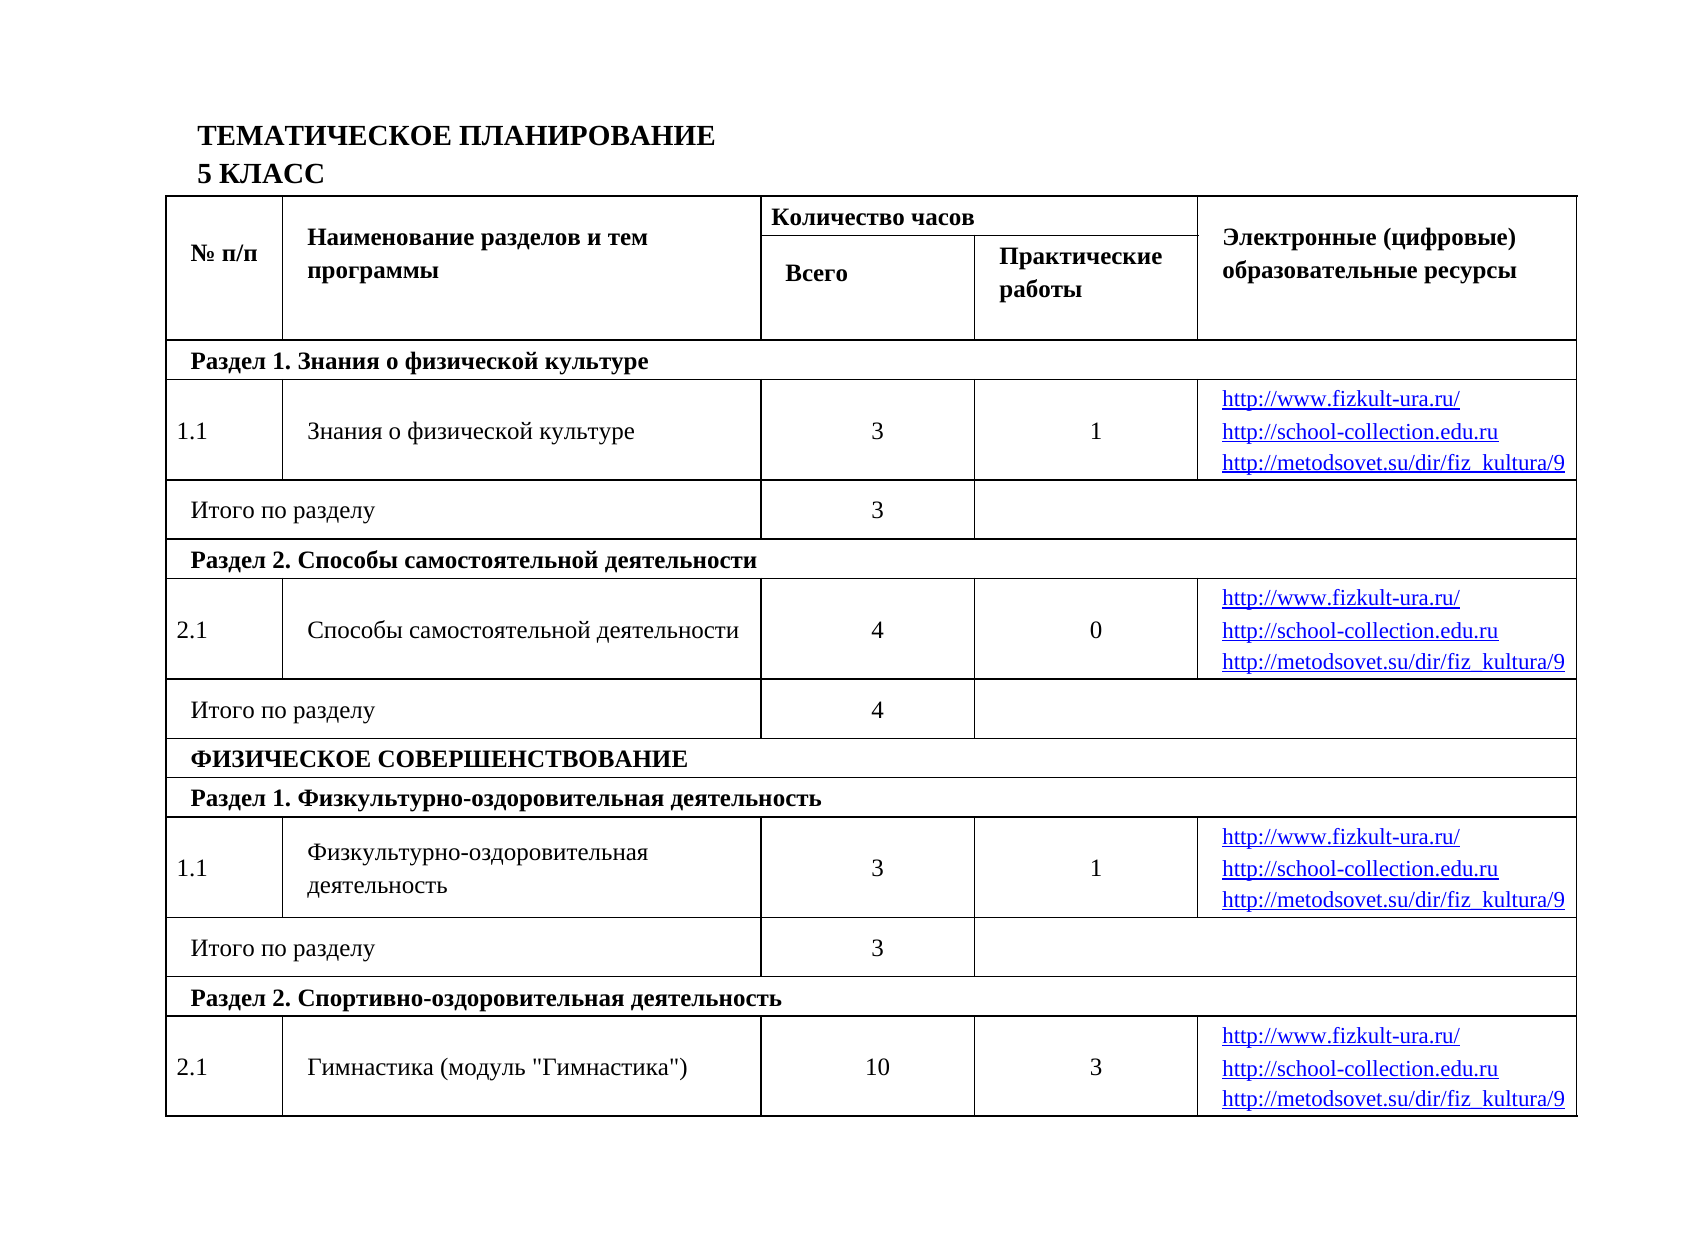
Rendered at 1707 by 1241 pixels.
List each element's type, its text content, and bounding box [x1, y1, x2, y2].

table_cell 3 [975, 1017, 1197, 1115]
table_cell ФИЗИЧЕСКОЕ СОВЕРШЕНСТВОВАНИЕ [167, 739, 1576, 777]
table_cell 3 [762, 818, 974, 916]
text ТЕМАТИЧЕСКОЕ ПЛАНИРОВАНИЕ [190, 118, 1618, 152]
table_cell 1 [975, 380, 1197, 479]
text 5 КЛАСС [190, 157, 1618, 190]
table_header Наименование разделов и тем программы [283, 197, 760, 339]
table_cell Физкультурно-оздоровительная деятельность [283, 818, 760, 916]
table_cell 2.1 [167, 579, 282, 678]
table_cell 0 [975, 579, 1197, 678]
table_cell [975, 481, 1576, 538]
table_cell Итого по разделу [167, 680, 760, 737]
table_cell [975, 680, 1576, 737]
table_cell Гимнастика (модуль "Гимнастика") [283, 1017, 760, 1115]
table_cell Итого по разделу [167, 481, 760, 538]
table_header Электронные (цифровые) образовательные ресурсы [1198, 197, 1576, 339]
table_cell 3 [762, 918, 974, 976]
table_header Количество часов [762, 197, 1197, 234]
table_cell 3 [762, 380, 974, 479]
table_cell http://www.fizkult-ura.ru/ http://school-collection.edu.ru http://metodsovet.su/dir/fiz_kultura/9 [1198, 818, 1576, 916]
table_cell Способы самостоятельной деятельности [283, 579, 760, 678]
table_cell Раздел 1. Знания о физической культуре [167, 341, 1576, 379]
table_cell 3 [762, 481, 974, 538]
table_cell 4 [762, 579, 974, 678]
table_cell 4 [762, 680, 974, 737]
table_cell 1 [975, 818, 1197, 916]
table_cell http://www.fizkult-ura.ru/ http://school-collection.edu.ru http://metodsovet.su/dir/fiz_kultura/9 [1198, 579, 1576, 678]
table_cell 2.1 [167, 1017, 282, 1115]
table_header № п/п [167, 197, 282, 339]
table_cell Раздел 2. Способы самостоятельной деятельности [167, 540, 1576, 578]
table_cell Раздел 1. Физкультурно-оздоровительная деятельность [167, 778, 1576, 816]
table_cell Практические работы [975, 236, 1197, 339]
table_cell 1.1 [167, 380, 282, 479]
table_cell 1.1 [167, 818, 282, 916]
table_cell Итого по разделу [167, 918, 760, 976]
table_cell http://www.fizkult-ura.ru/ http://school-collection.edu.ru http://metodsovet.su/dir/fiz_kultura/9 [1198, 380, 1576, 479]
table_cell Знания о физической культуре [283, 380, 760, 479]
table_cell [975, 918, 1576, 976]
table_cell Раздел 2. Спортивно-оздоровительная деятельность [167, 977, 1576, 1015]
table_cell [1198, 1017, 1576, 1115]
table_cell 10 [762, 1017, 974, 1115]
table_cell Всего [762, 236, 974, 339]
